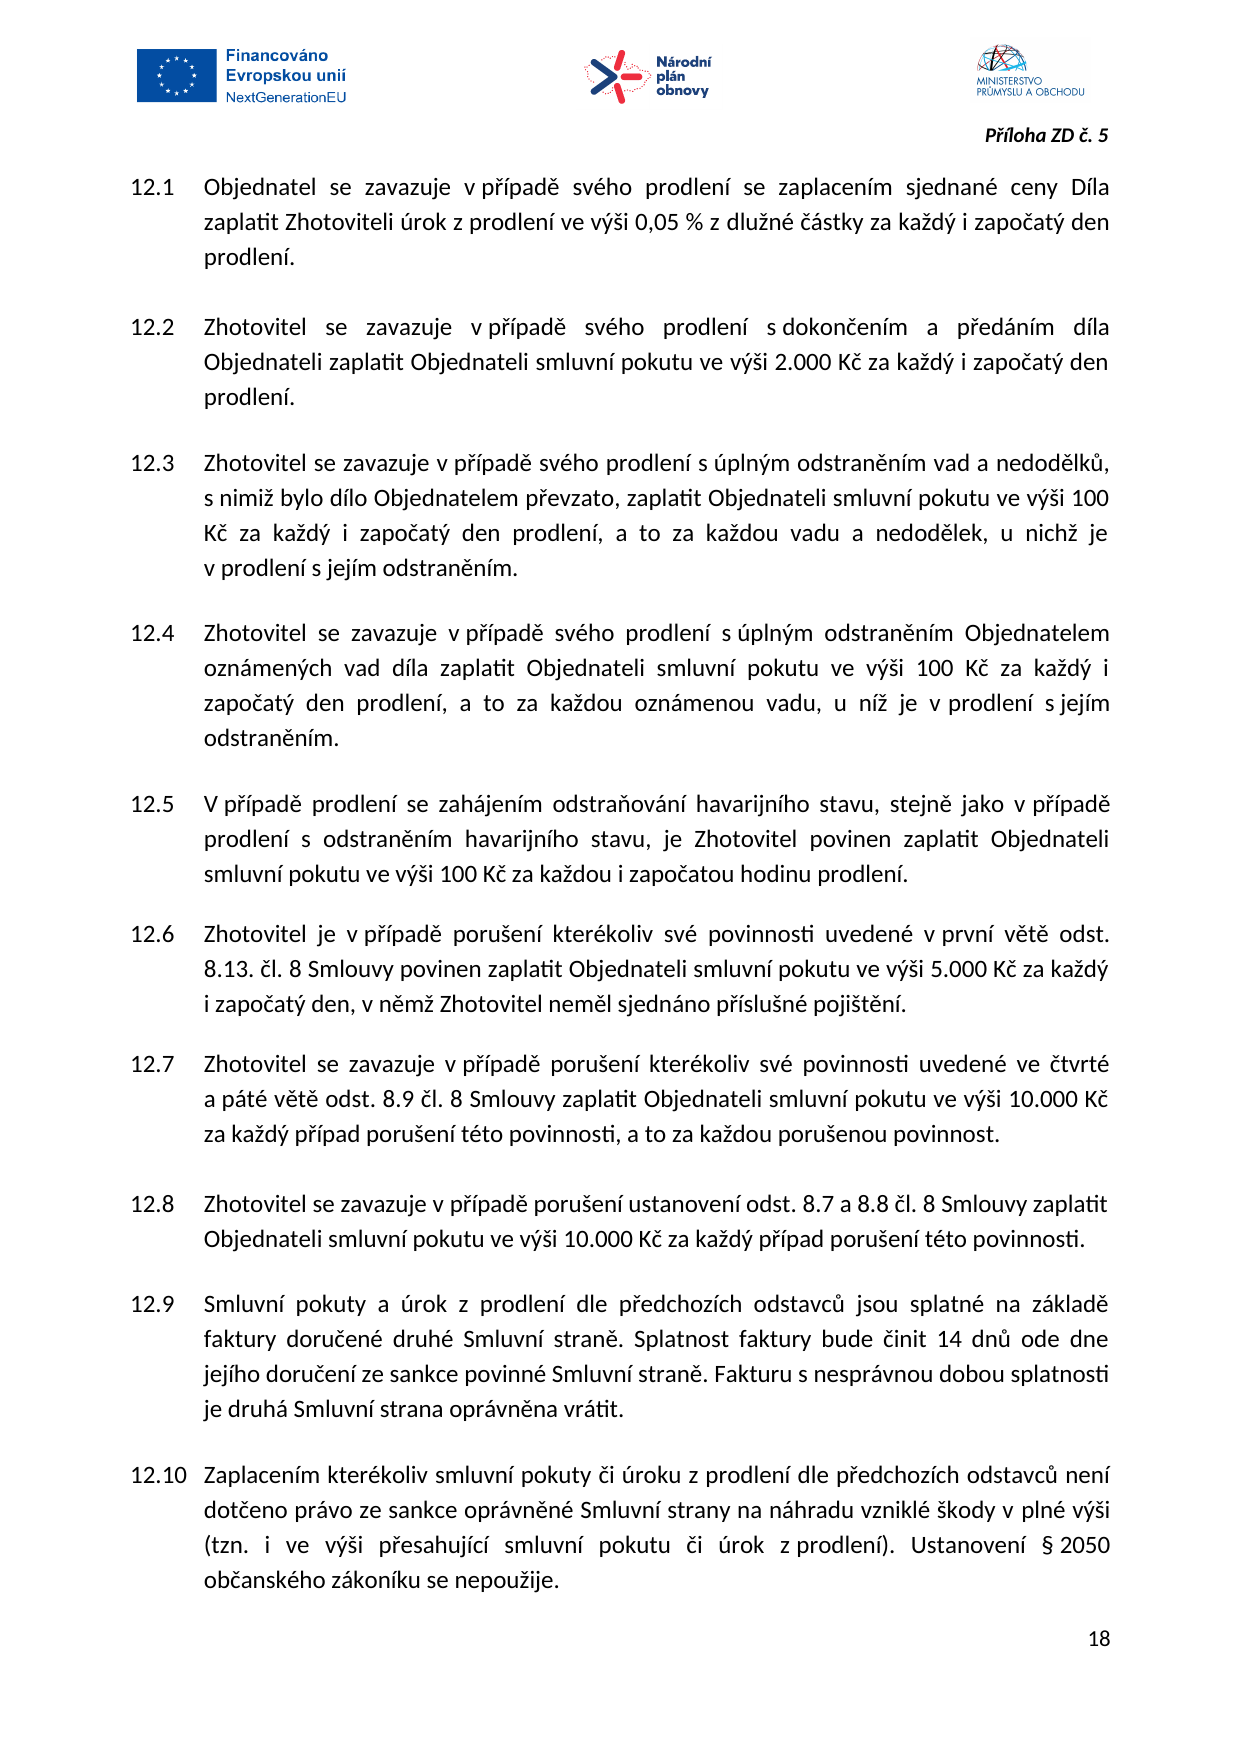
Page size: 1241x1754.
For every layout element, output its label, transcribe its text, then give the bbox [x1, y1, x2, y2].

list V případě prodlení se zahájením odstraňování havarijního stavu, stejně jako v případě prodlení s odstraněním havarijního stavu, je Zhotovitel povinen zaplatit Objednateli smluvní pokutu ve výši 100 Kč za každou i započatou hodinu prodlení. [130, 788, 1110, 888]
list Zhotovitel se zavazuje v případě svého prodlení s úplným odstraněním vad a nedodělků, s nimiž bylo dílo Objednatelem převzato, zaplatit Objednateli smluvní pokutu ve výši 100 Kč za každý i započatý den prodlení, a to za každou vadu a nedodělek, u nichž je v prodlení s jejím odstraněním. [130, 447, 1110, 582]
picture [576, 44, 723, 110]
text 12.6 Zhotovitel je v případě porušení kterékoliv své povinnosti uvedené v první větě odst. 8.13. čl. 8 Smlouvy povinen zaplatit Objednateli smluvní pokutu ve výši 5.000 Kč za každý i započatý den, v němž Zhotovitel neměl sjednáno příslušné pojištění. [130, 918, 1110, 1018]
list Zhotovitel se zavazuje v případě svého prodlení s dokončením a předáním díla Objednateli zaplatit Objednateli smluvní pokutu ve výši 2.000 Kč za každý i započatý den prodlení. [130, 311, 1110, 412]
list Zhotovitel se zavazuje v případě porušení ustanovení odst. 8.7 a 8.8 čl. 8 Smlouvy zaplatit Objednateli smluvní pokutu ve výši 10.000 Kč za každý případ porušení této povinnosti. [130, 1188, 1110, 1253]
list Zhotovitel se zavazuje v případě svého prodlení s úplným odstraněním Objednatelem oznámených vad díla zaplatit Objednateli smluvní pokutu ve výši 100 Kč za každý i započatý den prodlení, a to za každou oznámenou vadu, u níž je v prodlení s jejím odstraněním. [130, 617, 1110, 753]
list Objednatel se zavazuje v případě svého prodlení se zaplacením sjednané ceny Díla zaplatit Zhotoviteli úrok z prodlení ve výši 0,05 % z dlužné částky za každý i započatý den prodlení. [130, 171, 1110, 272]
picture [129, 44, 360, 106]
list Zaplacením kterékoliv smluvní pokuty či úroku z prodlení dle předchozích odstavců není dotčeno právo ze sankce oprávněné Smluvní strany na náhradu vzniklé škody v plné výši (tzn. i ve výši přesahující smluvní pokutu či úrok z prodlení). Ustanovení § 2050 občanského zákoníku se nepoužije. [130, 1459, 1110, 1594]
list Smluvní pokuty a úrok z prodlení dle předchozích odstavců jsou splatné na základě faktury doručené druhé Smluvní straně. Splatnost faktury bude činit 14 dnů ode dne jejího doručení ze sankce povinné Smluvní straně. Fakturu s nesprávnou dobou splatnosti je druhá Smluvní strana oprávněna vrátit. [130, 1288, 1110, 1424]
list Zhotovitel se zavazuje v případě porušení kterékoliv své povinnosti uvedené ve čtvrté a páté větě odst. 8.9 čl. 8 Smlouvy zaplatit Objednateli smluvní pokutu ve výši 10.000 Kč za každý případ porušení této povinnosti, a to za každou porušenou povinnost. [130, 1048, 1110, 1148]
picture [970, 37, 1091, 103]
